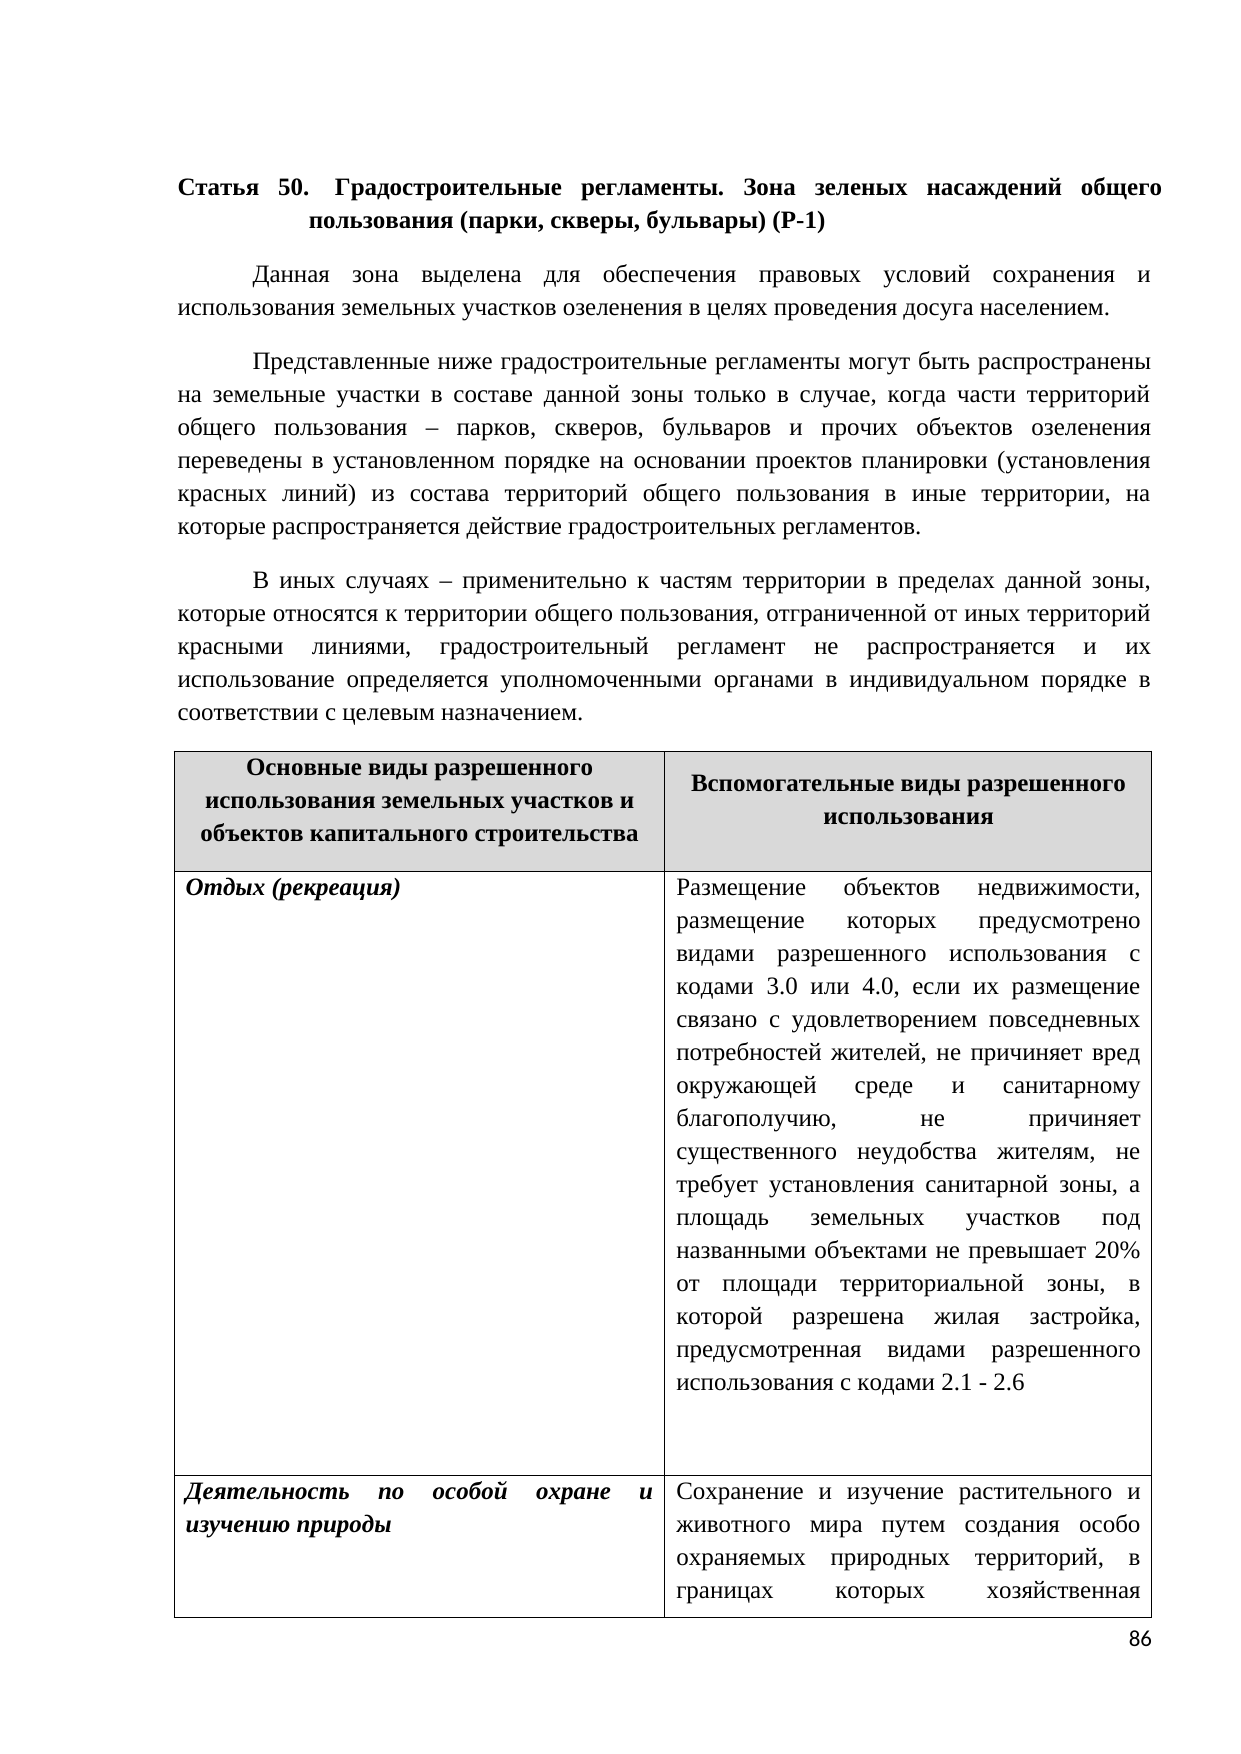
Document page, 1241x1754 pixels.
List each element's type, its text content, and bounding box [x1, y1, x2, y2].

table_cell Отдых (рекреация) [175, 872, 664, 1475]
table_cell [665, 1476, 1151, 1617]
text Данная зона выделена для обеспечения правовых условий сохранения и использования земельных участков озеленения в целях проведения досуга населением. [177, 259, 1152, 321]
table_header Вспомогательные виды разрешенного использования [665, 752, 1151, 871]
table_header Основные виды разрешенного использования земельных участков и объектов капитального строительства [175, 752, 664, 871]
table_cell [175, 1476, 664, 1617]
text В иных случаях – применительно к частям территории в пределах данной зоны, которые относятся к территории общего пользования, отграниченной от иных территорий красными линиями, градостроительный регламент не распространяется и их использование определяется уполномоченными органами в индивидуальном порядке в соответствии с целевым назначением. [177, 565, 1152, 726]
text Представленные ниже градостроительные регламенты могут быть распространены на земельные участки в составе данной зоны только в случае, когда части территорий общего пользования – парков, скверов, бульваров и прочих объектов озеленения переведены в установленном порядке на основании проектов планировки (установления красных линий) из состава территорий общего пользования в иные территории, на которые распространяется действие градостроительных регламентов. [177, 346, 1152, 539]
text Статья 50. Градостроительные регламенты. Зона зеленых насаждений общего пользования (парки, скверы, бульвары) (Р-1) [177, 172, 1163, 234]
table_cell Размещение объектов недвижимости, размещение которых предусмотрено видами разрешенного использования с кодами 3.0 или 4.0, если их размещение связано с удовлетворением повседневных потребностей жителей, не причиняет вред окружающей среде и санитарному благополучию, не причиняет существенного неудобства жителям, не требует установления санитарной зоны, а площадь земельных участков под названными объектами не превышает 20% от площади территориальной зоны, в которой разрешена жилая застройка, предусмотренная видами разрешенного использования с кодами 2.1 - 2.6 [665, 872, 1151, 1475]
